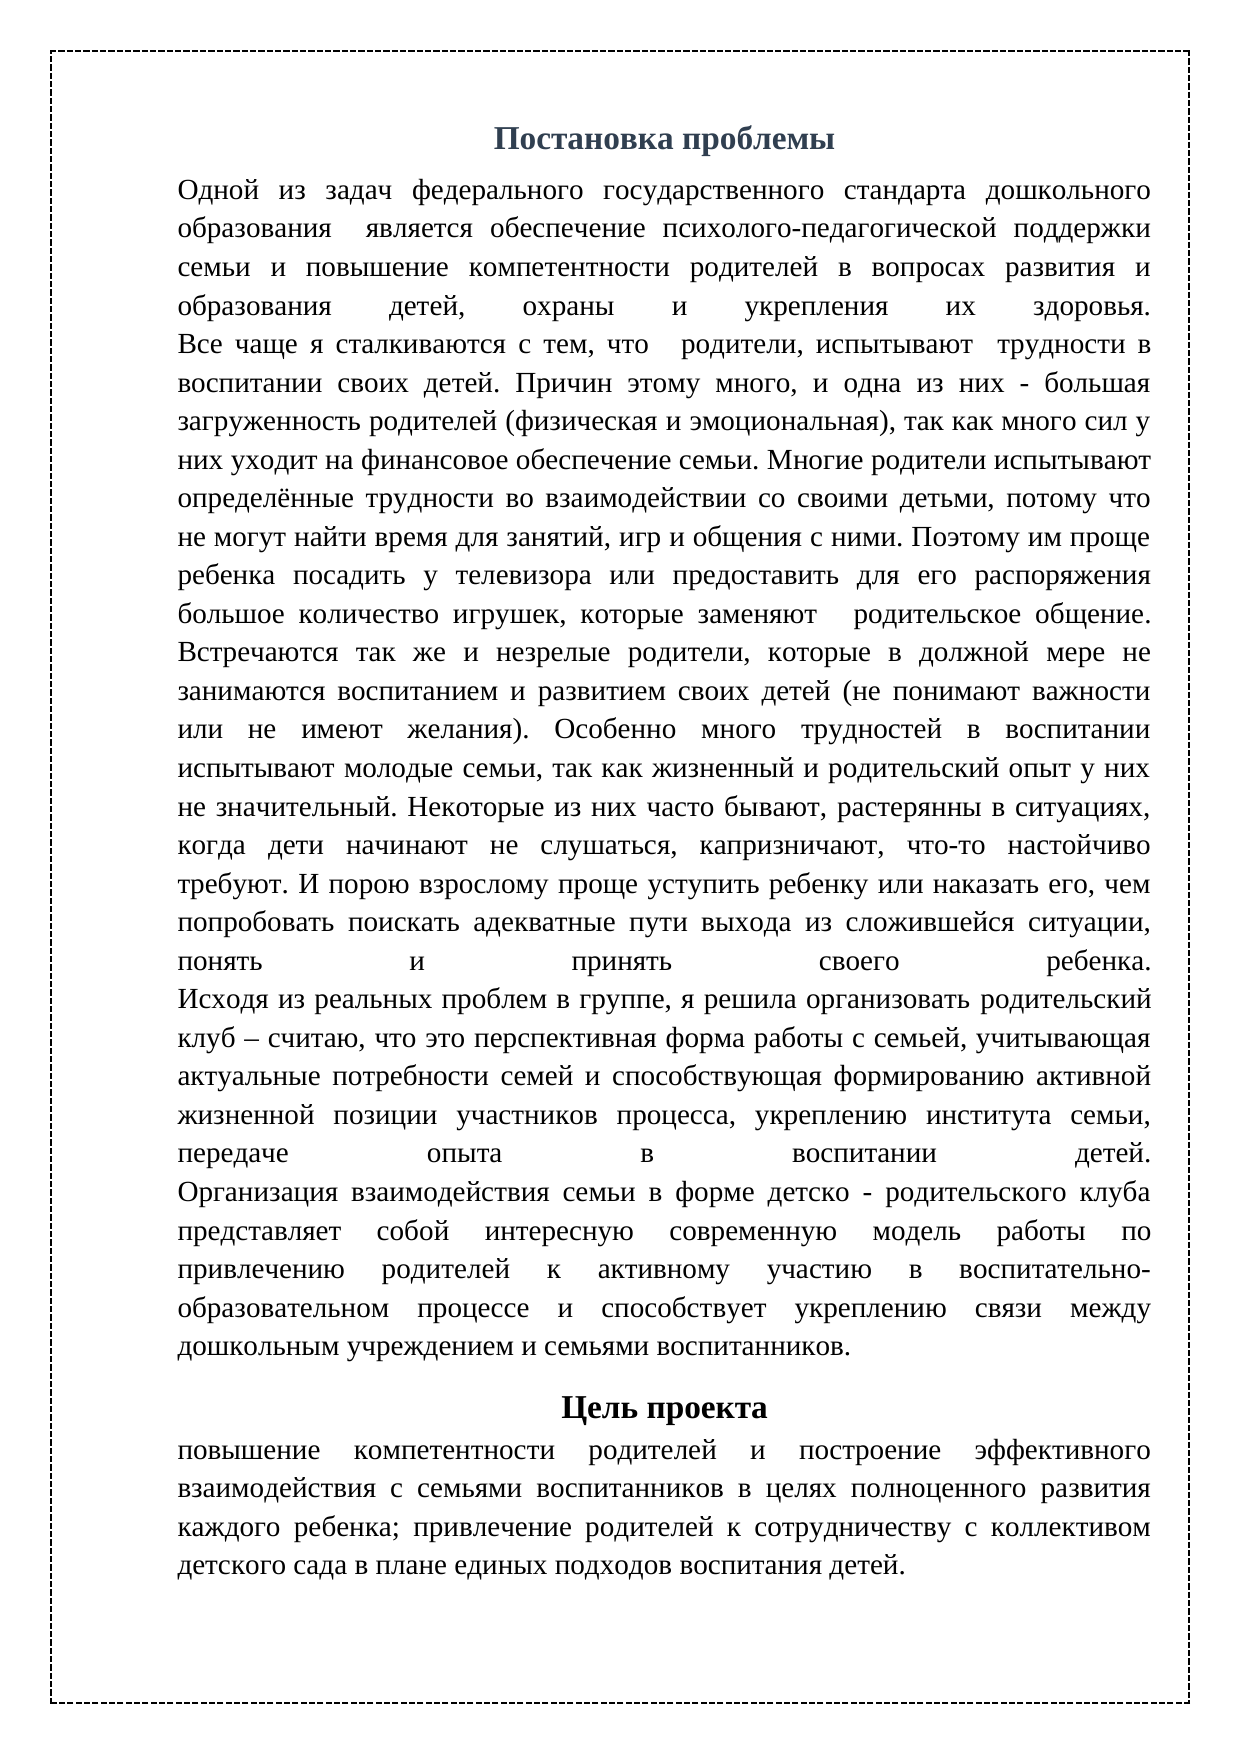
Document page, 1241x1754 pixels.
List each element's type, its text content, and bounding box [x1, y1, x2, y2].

text Постановка проблемы [177, 118, 1152, 156]
text Одной из задач федерального государственного стандарта дошкольного образования является обеспечение психолого-педагогической поддержки семьи и повышение компетентности родителей в вопросах развития и образования детей, охраны и укрепления их здоровья. Все чаще я сталкиваются с тем, что родители, испытывают трудности в воспитании своих детей. Причин этому много, и одна из них - большая загруженность родителей (физическая и эмоциональная), так как много сил у них уходит на финансовое обеспечение семьи. Многие родители испытывают определённые трудности во взаимодействии со своими детьми, потому что не могут найти время для занятий, игр и общения с ними. Поэтому им проще ребенка посадить у телевизора или предоставить для его распоряжения большое количество игрушек, которые заменяют родительское общение. Встречаются так же и незрелые родители, которые в должной мере не занимаются воспитанием и развитием своих детей (не понимают важности или не имеют желания). Особенно много трудностей в воспитании испытывают молодые семьи, так как жизненный и родительский опыт у них не значительный. Некоторые из них часто бывают, растерянны в ситуациях, когда дети начинают не слушаться, капризничают, что-то настойчиво требуют. И порою взрослому проще уступить ребенку или наказать его, чем попробовать поискать адекватные пути выхода из сложившейся ситуации, понять и принять своего ребенка. Исходя из реальных проблем в группе, я решила организовать родительский клуб – считаю, что это перспективная форма работы с семьей, учитывающая актуальные потребности семей и способствующая формированию активной жизненной позиции участников процесса, укреплению института семьи, передаче опыта в воспитании детей. Организация взаимодействия семьи в форме детско - родительского клуба представляет собой интересную современную модель работы по привлечению родителей к активному участию в воспитательно-образовательном процессе и способствует укреплению связи между дошкольным учреждением и семьями воспитанников. [177, 172, 1152, 1362]
text повышение компетентности родителей и построение эффективного взаимодействия с семьями воспитанников в целях полноценного развития каждого ребенка; привлечение родителей к сотрудничеству с коллективом детского сада в плане единых подходов воспитания детей. [177, 1432, 1152, 1581]
text Цель проекта [177, 1388, 1152, 1426]
